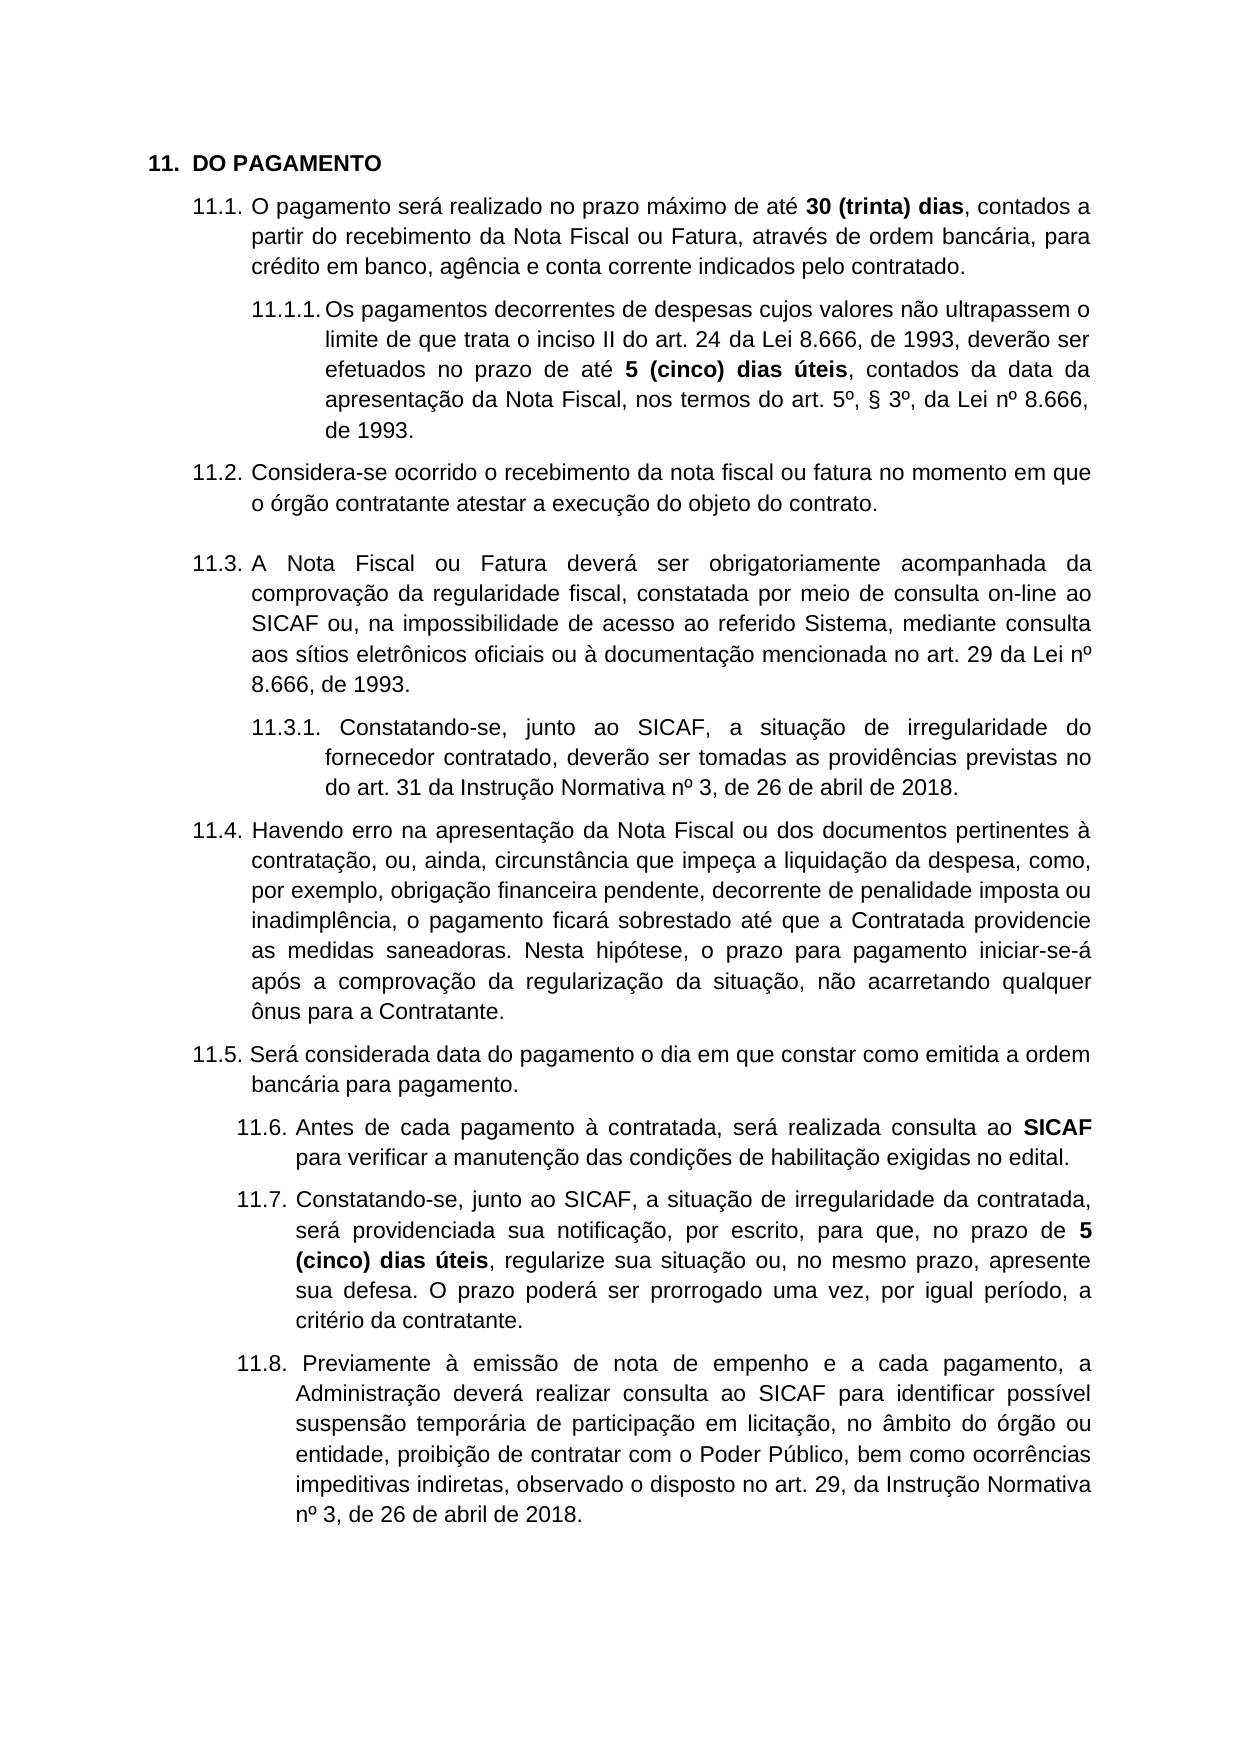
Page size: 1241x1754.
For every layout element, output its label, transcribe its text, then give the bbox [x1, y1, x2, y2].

text 11.4. Havendo erro na apresentação da Nota Fiscal ou dos documentos pertinentes à contratação, ou, ainda, circunstância que impeça a liquidação da despesa, como, por exemplo, obrigação financeira pendente, decorrente de penalidade imposta ou inadimplência, o pagamento ficará sobrestado até que a Contratada providencie as medidas saneadoras. Nesta hipótese, o prazo para pagamento iniciar-se-á após a comprovação da regularização da situação, não acarretando qualquer ônus para a Contratante. [192, 817, 1092, 1024]
list DO PAGAMENTO [148, 150, 1090, 176]
text 11.5. Será considerada data do pagamento o dia em que constar como emitida a ordem bancária para pagamento. [192, 1041, 1092, 1097]
list O pagamento será realizado no prazo máximo de até 30 (trinta) dias, contados a partir do recebimento da Nota Fiscal ou Fatura, através de ordem bancária, para crédito em banco, agência e conta corrente indicados pelo contratado. [192, 193, 1090, 279]
text 11.3.1. Constatando-se, junto ao SICAF, a situação de irregularidade do fornecedor contratado, deverão ser tomadas as providências previstas no do art. 31 da Instrução Normativa nº 3, de 26 de abril de 2018. [251, 713, 1092, 800]
text 11.6. Antes de cada pagamento à contratada, será realizada consulta ao SICAF para verificar a manutenção das condições de habilitação exigidas no edital. [236, 1113, 1092, 1170]
text 11.7. Constatando-se, junto ao SICAF, a situação de irregularidade da contratada, será providenciada sua notificação, por escrito, para que, no prazo de 5 (cinco) dias úteis, regularize sua situação ou, no mesmo prazo, apresente sua defesa. O prazo poderá ser prorrogado uma vez, por igual período, a critério da contratante. [236, 1186, 1092, 1334]
list A Nota Fiscal ou Fatura deverá ser obrigatoriamente acompanhada da comprovação da regularidade fiscal, constatada por meio de consulta on-line ao SICAF ou, na impossibilidade de acesso ao referido Sistema, mediante consulta aos sítios eletrônicos oficiais ou à documentação mencionada no art. 29 da Lei nº 8.666, de 1993. [192, 550, 1092, 697]
text 11.8. Previamente à emissão de nota de empenho e a cada pagamento, a Administração deverá realizar consulta ao SICAF para identificar possível suspensão temporária de participação em licitação, no âmbito do órgão ou entidade, proibição de contratar com o Poder Público, bem como ocorrências impeditivas indiretas, observado o disposto no art. 29, da Instrução Normativa nº 3, de 26 de abril de 2018. [236, 1350, 1092, 1527]
list Considera-se ocorrido o recebimento da nota fiscal ou fatura no momento em que o órgão contratante atestar a execução do objeto do contrato. [192, 459, 1092, 516]
list Os pagamentos decorrentes de despesas cujos valores não ultrapassem o limite de que trata o inciso II do art. 24 da Lei 8.666, de 1993, deverão ser efetuados no prazo de até 5 (cinco) dias úteis, contados da data da apresentação da Nota Fiscal, nos termos do art. 5º, § 3º, da Lei nº 8.666, de 1993. [251, 296, 1090, 443]
